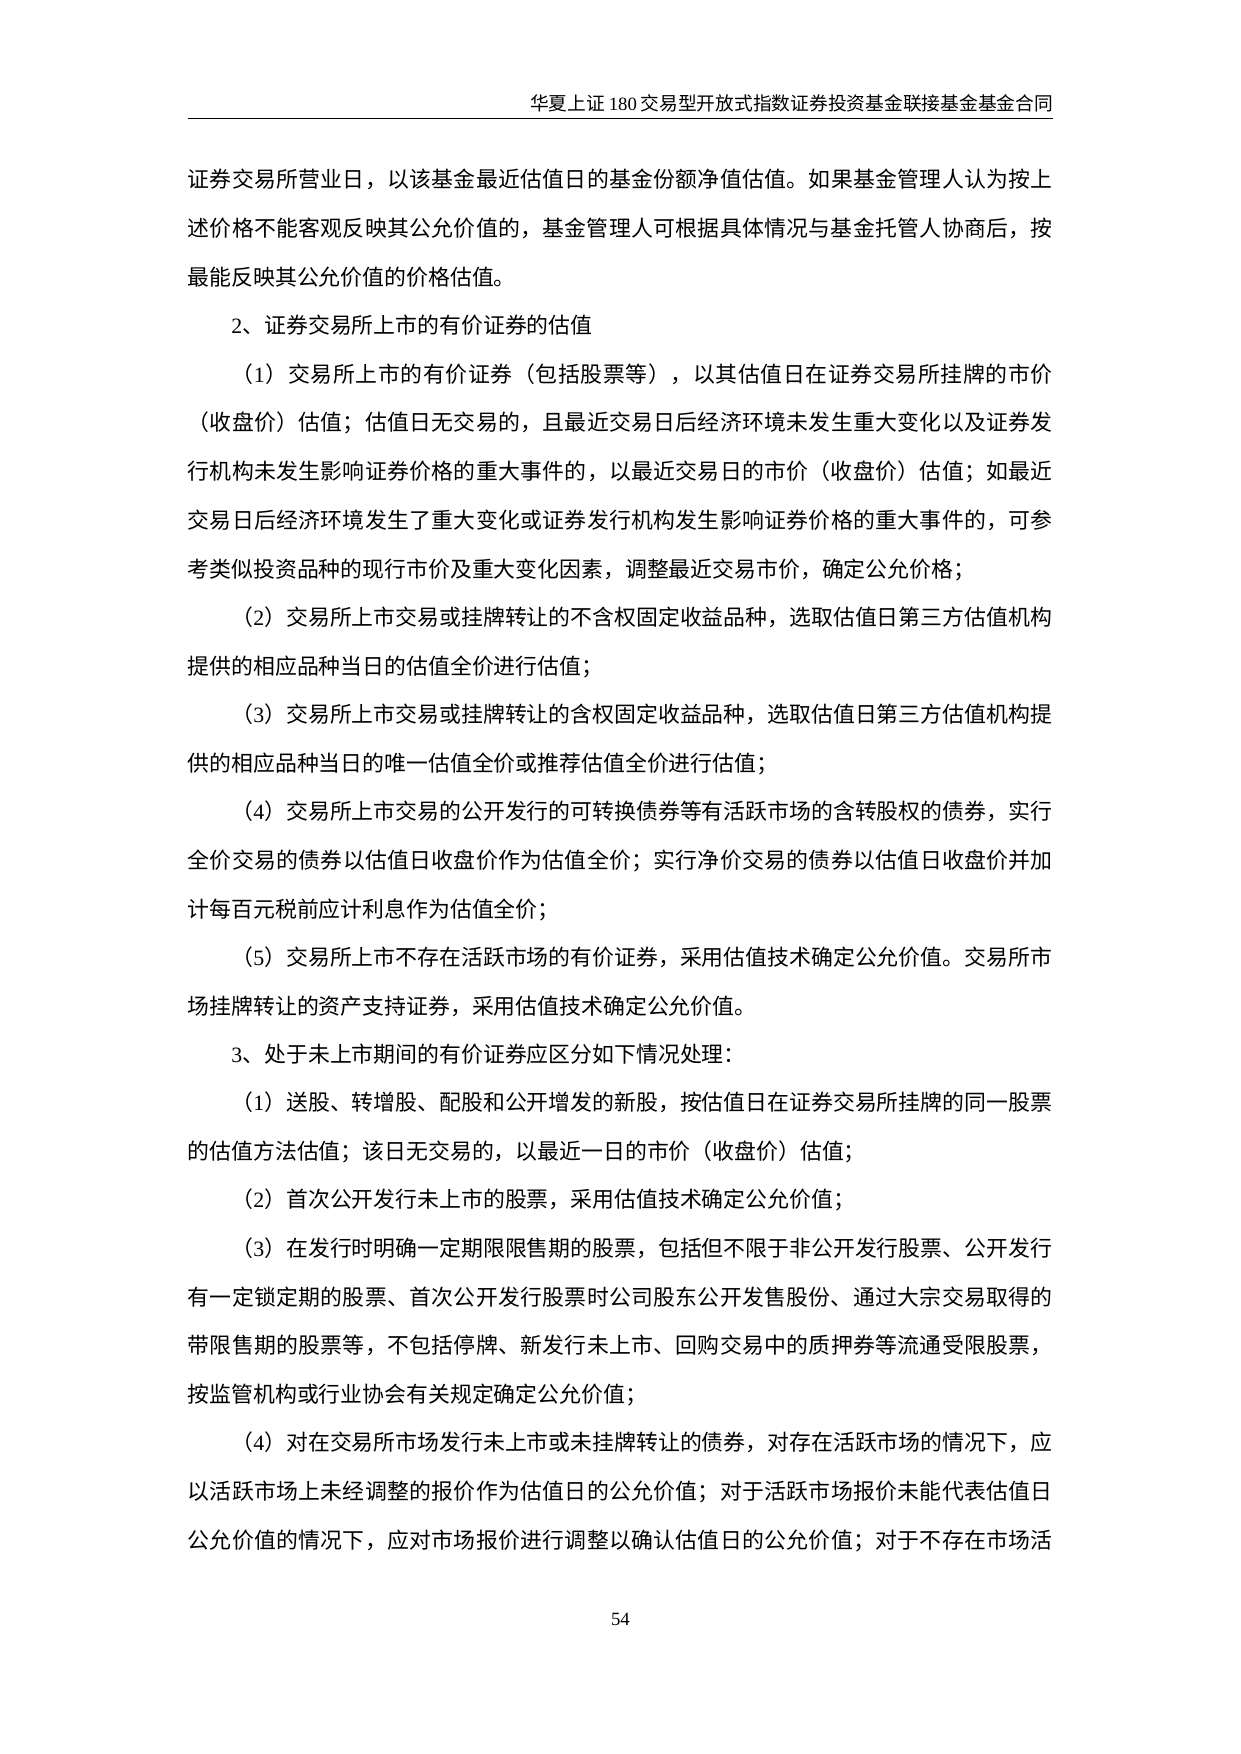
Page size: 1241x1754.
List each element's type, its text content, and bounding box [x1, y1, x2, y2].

text （2）交易所上市交易或挂牌转让的不含权固定收益品种，选取估值日第三方估值机构提供的相应品种当日的估值全价进行估值； [187, 599, 1053, 681]
text （3）交易所上市交易或挂牌转让的含权固定收益品种，选取估值日第三方估值机构提供的相应品种当日的唯一估值全价或推荐估值全价进行估值； [187, 697, 1053, 778]
text （3）在发行时明确一定期限限售期的股票，包括但不限于非公开发行股票、公开发行有一定锁定期的股票、首次公开发行股票时公司股东公开发售股份、通过大宗交易取得的带限售期的股票等，不包括停牌、新发行未上市、回购交易中的质押券等流通受限股票，按监管机构或行业协会有关规定确定公允价值； [187, 1230, 1053, 1409]
text （2）首次公开发行未上市的股票，采用估值技术确定公允价值； [187, 1182, 1053, 1214]
text 3、处于未上市期间的有价证券应区分如下情况处理： [187, 1037, 1053, 1069]
text （4）交易所上市交易的公开发行的可转换债券等有活跃市场的含转股权的债券，实行全价交易的债券以估值日收盘价作为估值全价；实行净价交易的债券以估值日收盘价并加计每百元税前应计利息作为估值全价； [187, 794, 1053, 924]
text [187, 162, 1053, 292]
text （1）交易所上市的有价证券（包括股票等），以其估值日在证券交易所挂牌的市价（收盘价）估值；估值日无交易的，且最近交易日后经济环境未发生重大变化以及证券发行机构未发生影响证券价格的重大事件的，以最近交易日的市价（收盘价）估值；如最近交易日后经济环境发生了重大变化或证券发行机构发生影响证券价格的重大事件的，可参考类似投资品种的现行市价及重大变化因素，调整最近交易市价，确定公允价格； [187, 356, 1053, 584]
text （5）交易所上市不存在活跃市场的有价证券，采用估值技术确定公允价值。交易所市场挂牌转让的资产支持证券，采用估值技术确定公允价值。 [187, 939, 1053, 1021]
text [187, 1425, 1053, 1555]
text 2、证券交易所上市的有价证券的估值 [187, 308, 1053, 340]
text （1）送股、转增股、配股和公开增发的新股，按估值日在证券交易所挂牌的同一股票的估值方法估值；该日无交易的，以最近一日的市价（收盘价）估值； [187, 1085, 1053, 1166]
